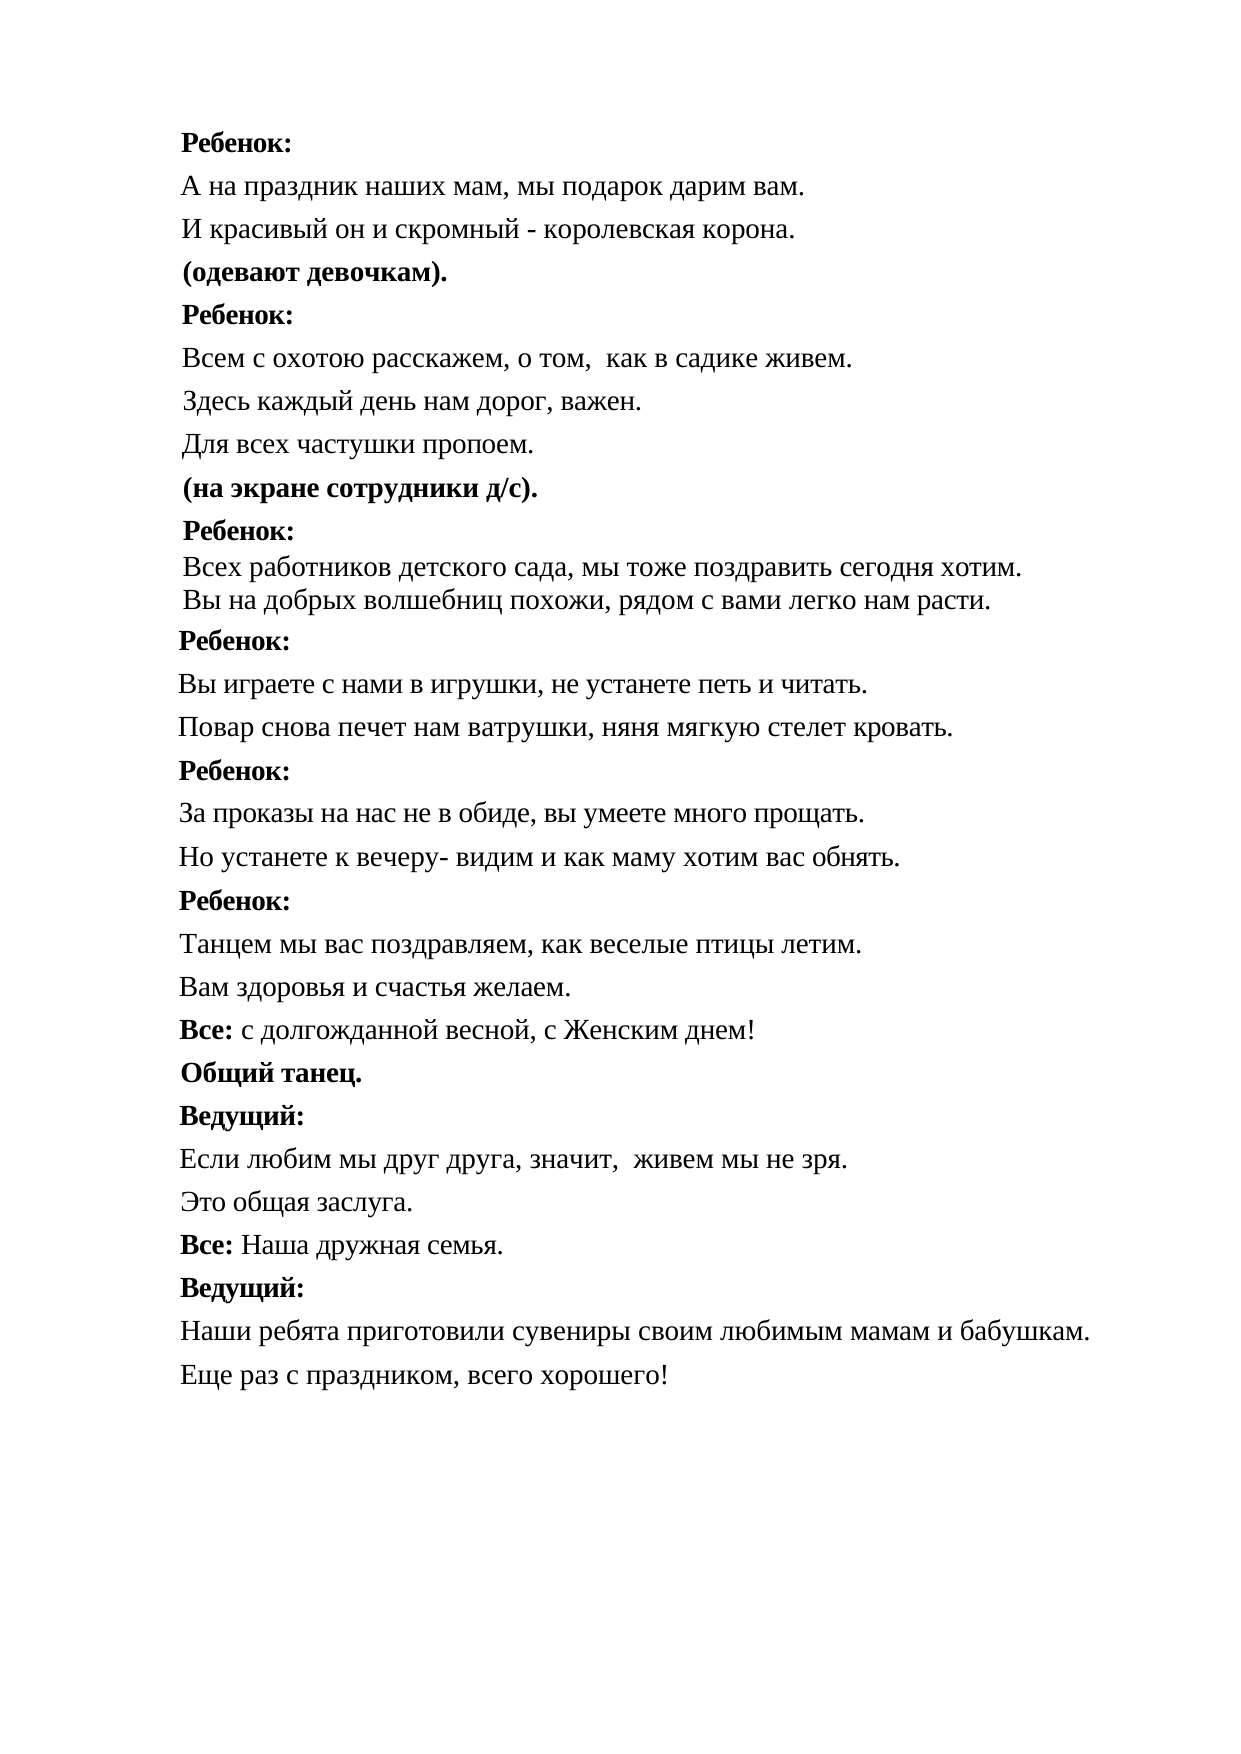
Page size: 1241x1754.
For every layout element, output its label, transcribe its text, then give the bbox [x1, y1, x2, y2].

text Но устанете к вечеру- видим и как маму хотим вас обнять. [178, 832, 1152, 874]
text Вам здоровья и счастья желаем. [179, 962, 1152, 1005]
text Танцем мы вас поздравляем, как веселые птицы летим. [179, 919, 1152, 962]
text Вы играете с нами в игрушки, не устанете петь и читать. [178, 659, 1152, 702]
text (одевают девочкам). [182, 247, 1152, 290]
text Все: с долгожданной весной, с Женским днем! [179, 1005, 1152, 1048]
text Ребенок: [179, 876, 1152, 919]
text Все: Наша дружная семья. [180, 1220, 1152, 1263]
text Еще раз с праздником, всего хорошего! [180, 1350, 1152, 1393]
text Всех работников детского сада, мы тоже поздравить сегодня хотим. [182, 549, 1152, 582]
text Для всех частушки пропоем. [182, 419, 1152, 462]
text (на экране сотрудники д/с). [183, 463, 1152, 506]
text Ребенок: [182, 290, 1152, 333]
text И красивый он и скромный - королевская корона. [181, 204, 1152, 247]
text А на праздник наших мам, мы подарок дарим вам. [180, 161, 1152, 204]
text Ребенок: [178, 616, 1152, 659]
text Ребенок: [183, 506, 1152, 549]
text Наши ребята приготовили сувениры своим любимым мамам и бабушкам. [180, 1306, 1152, 1349]
text Ребенок: [181, 118, 1152, 161]
text Повар снова печет нам ватрушки, няня мягкую стелет кровать. [178, 702, 1152, 746]
text Это общая заслуга. [180, 1177, 1152, 1220]
text Всем с охотою расскажем, о том, как в садике живем. [182, 333, 1152, 376]
text Ребенок: [178, 746, 1152, 788]
text Общий танец. [180, 1048, 1152, 1091]
text Здесь каждый день нам дорог, важен. [182, 376, 1152, 419]
text Вы на добрых волшебниц похожи, рядом с вами легко нам расти. [182, 582, 1152, 616]
text Если любим мы друг друга, значит, живем мы не зря. [179, 1134, 1152, 1177]
text Ведущий: [180, 1263, 1152, 1306]
text Ведущий: [179, 1091, 1152, 1134]
text За проказы на нас не в обиде, вы умеете много прощать. [179, 788, 1152, 832]
